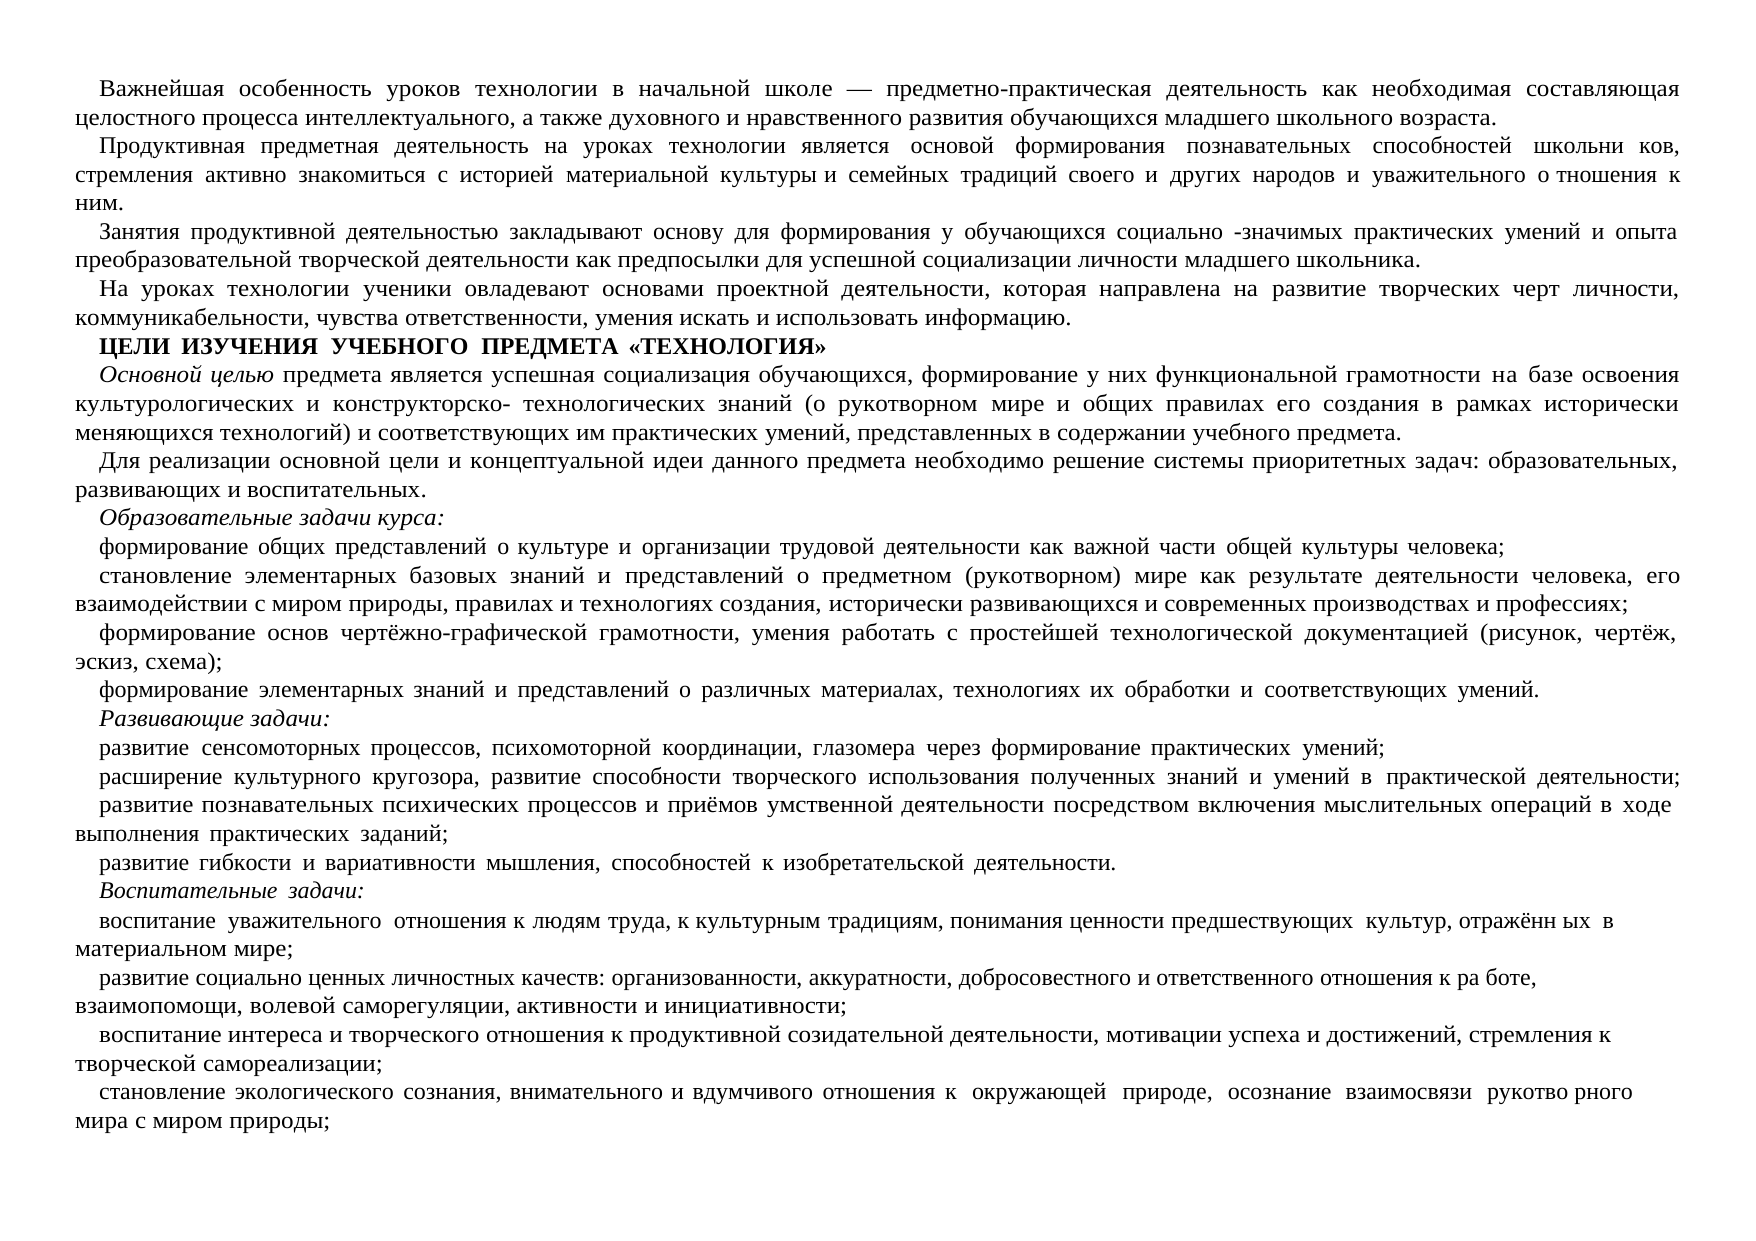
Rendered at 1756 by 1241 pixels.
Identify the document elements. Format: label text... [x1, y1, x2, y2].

text расширение культурного кругозора, развитие способности творческого использования полученных знаний и умений в практической деятельности; развитие познавательных психических процессов и приёмов умственной деятельности посредством включения мыслительных операций в ходе [99, 762, 1681, 818]
text развитие гибкости и вариативности мышления, способностей к изобретательской деятельности. [99, 848, 1699, 876]
text На уроках технологии ученики овладевают основами проектной деятельности, которая направлена на развитие творческих черт личности, коммуникабельности, чувства ответственности, умения искать и использовать информацию. [75, 274, 1680, 330]
text Занятия продуктивной деятельностью закладывают основу для формирования у обучающихся социально -значимых практических умений и опыта преобразовательной творческой деятельности как предпосылки для успешной социализации личности младшего школьника. [75, 217, 1679, 273]
text Образовательные задачи курса: [99, 504, 1699, 531]
text Воспитательные задачи: [99, 877, 1699, 904]
text формирование основ чертёжно-графической грамотности, умения работать с простейшей технологической документацией (рисунок, чертёж, эскиз, схема); [75, 618, 1678, 674]
text становление элементарных базовых знаний и представлений о предметном (рукотворном) мире как результате деятельности человека, его взаимодействии с миром природы, правилах и технологиях создания, исторически развивающихся и современных производствах и профессиях; [75, 561, 1681, 617]
text воспитание интереса и творческого отношения к продуктивной созидательной деятельности, мотивации успеха и достижений, стремления к творческой самореализации; [75, 1021, 1699, 1076]
text Важнейшая особенность уроков технологии в начальной школе — предметно-практическая деятельность как необходимая составляющая целостного процесса интеллектуального, а также духовного и нравственного развития обучающихся младшего школьного возраста. [75, 74, 1680, 130]
text Продуктивная предметная деятельность на уроках технологии является основой формирования познавательных способностей школьни ков, стремления активно знакомиться с историей материальной культуры и семейных традиций своего и других народов и уважительного о тношения к ним. [75, 131, 1681, 216]
text Для реализации основной цели и концептуальной идеи данного предмета необходимо решение системы приоритетных задач: образовательных, развивающих и воспитательных. [75, 446, 1680, 503]
text выполнения практических заданий; [75, 819, 1699, 847]
text ЦЕЛИ ИЗУЧЕНИЯ УЧЕБНОГО ПРЕДМЕТА «ТЕХНОЛОГИЯ» [99, 332, 1699, 359]
text становление экологического сознания, внимательного и вдумчивого отношения к окружающей природе, осознание взаимосвязи рукотво рного мира с миром природы; [75, 1077, 1681, 1133]
text Развивающие задачи: [99, 704, 1699, 731]
text формирование общих представлений о культуре и организации трудовой деятельности как важной части общей культуры человека; [99, 532, 1699, 559]
text развитие сенсомоторных процессов, психомоторной координации, глазомера через формирование практических умений; [99, 733, 1699, 761]
text формирование элементарных знаний и представлений о различных материалах, технологиях их обработки и соответствующих умений. [99, 676, 1699, 703]
text воспитание уважительного отношения к людям труда, к культурным традициям, понимания ценности предшествующих культур, отражённ ых в материальном мире; [75, 906, 1699, 962]
text развитие социально ценных личностных качеств: организованности, аккуратности, добросовестного и ответственного отношения к ра боте, взаимопомощи, волевой саморегуляции, активности и инициативности; [75, 963, 1699, 1019]
text Основной целью предмета является успешная социализация обучающихся, формирование у них функциональной грамотности на базе освоения культурологических и конструкторско- технологических знаний (о рукотворном мире и общих правилах его создания в рамках исторически меняющихся технологий) и соответствующих им практических умений, представленных в содержании учебного предмета. [75, 359, 1679, 445]
